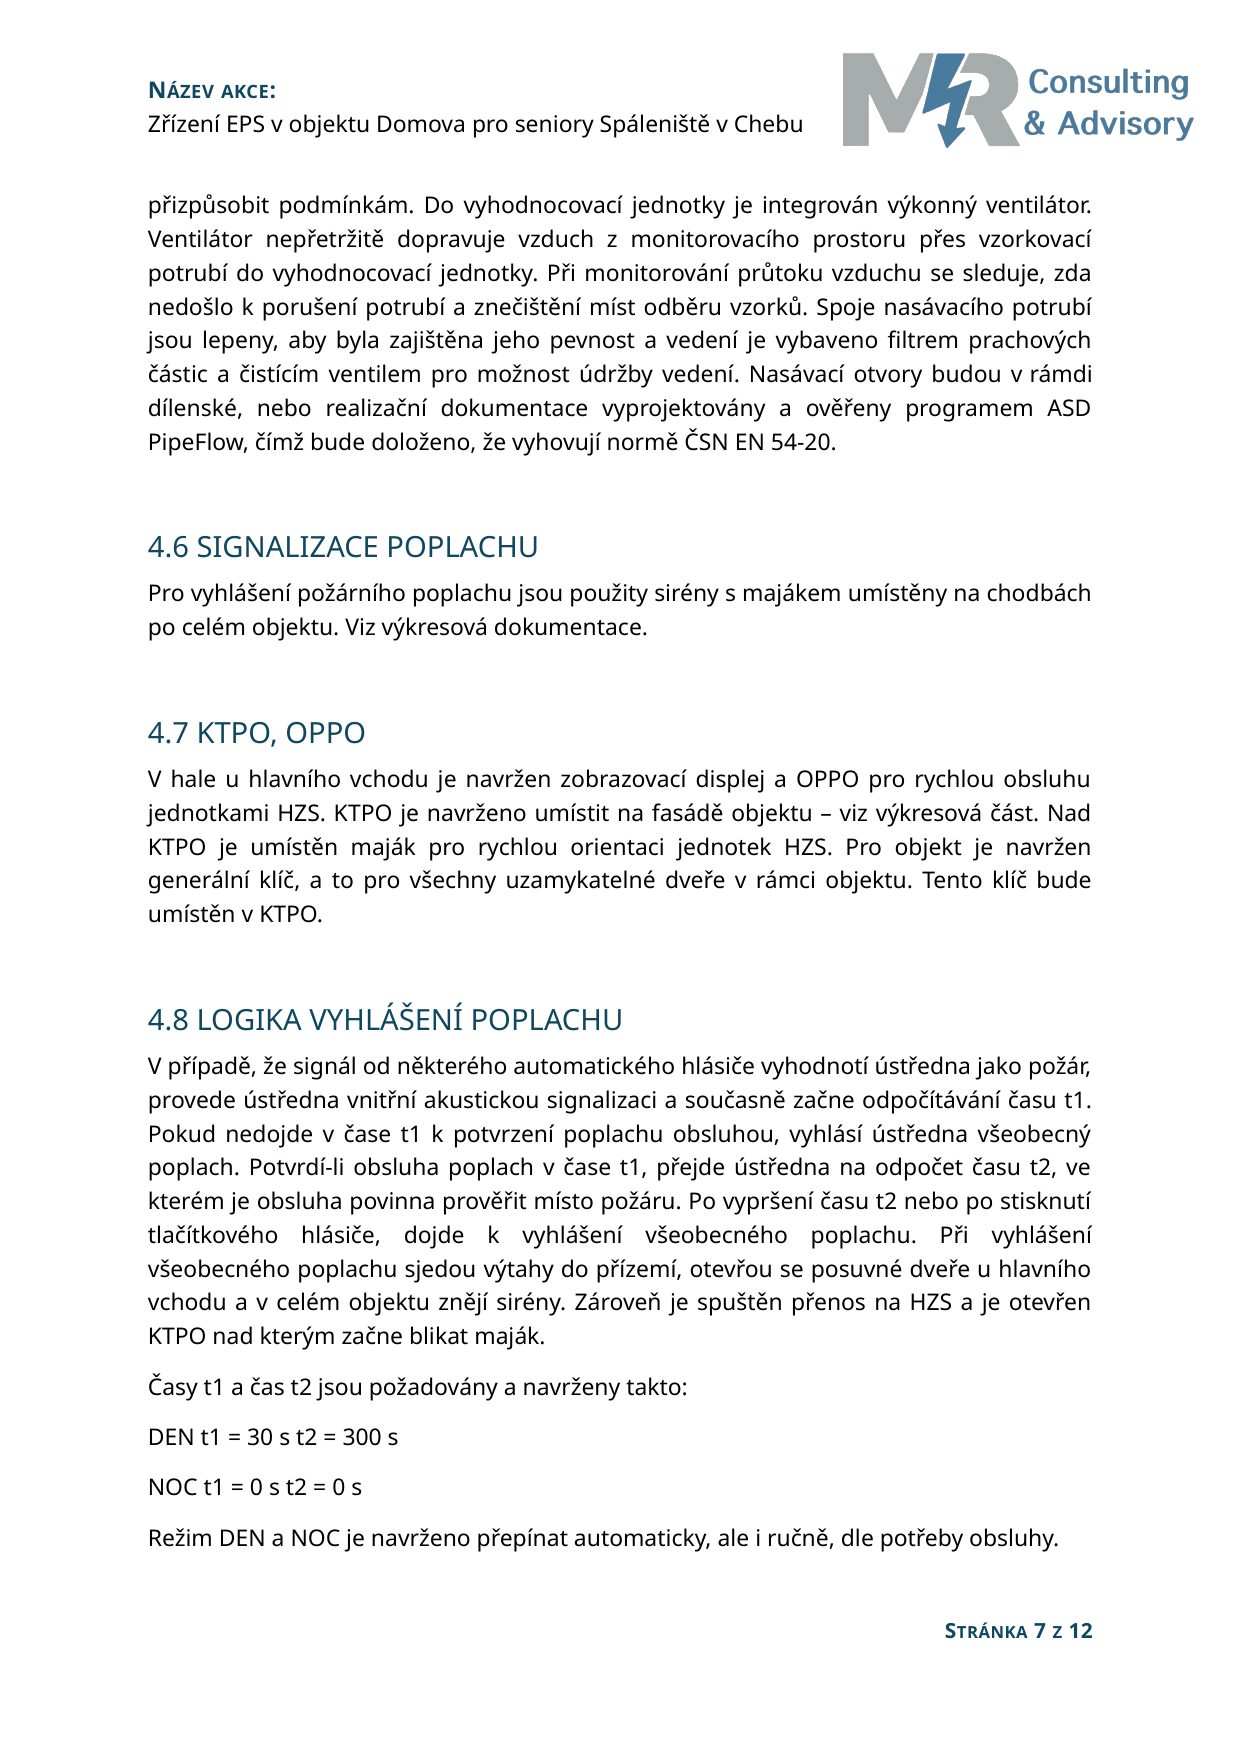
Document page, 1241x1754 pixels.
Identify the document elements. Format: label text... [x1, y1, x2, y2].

text Pro vyhlášení požárního poplachu jsou použity sirény s majákem umístěny na chodbách po celém objektu. Viz výkresová dokumentace. [148, 577, 1093, 642]
text Časy t1 a čas t2 jsou požadovány a navrženy takto: [148, 1371, 1093, 1402]
picture [838, 52, 1200, 148]
subtitle 4.8 LOGIKA VYHLÁŠENÍ POPLACHU [148, 999, 1093, 1039]
text V hale u hlavního vchodu je navržen zobrazovací displej a OPPO pro rychlou obsluhu jednotkami HZS. KTPO je navrženo umístit na fasádě objektu – viz výkresová část. Nad KTPO je umístěn maják pro rychlou orientaci jednotek HZS. Pro objekt je navržen generální klíč, a to pro všechny uzamykatelné dveře v rámci objektu. Tento klíč bude umístěn v KTPO. [148, 763, 1093, 929]
text DEN t1 = 30 s t2 = 300 s [148, 1421, 1093, 1452]
subtitle 4.6 SIGNALIZACE POPLACHU [148, 526, 1093, 566]
text V případě, že signál od některého automatického hlásiče vyhodnotí ústředna jako požár, provede ústředna vnitřní akustickou signalizaci a současně začne odpočítávání času t1. Pokud nedojde v čase t1 k potvrzení poplachu obsluhou, vyhlásí ústředna všeobecný poplach. Potvrdí-li obsluha poplach v čase t1, přejde ústředna na odpočet času t2, ve kterém je obsluha povinna prověřit místo požáru. Po vypršení času t2 nebo po stisknutí tlačítkového hlásiče, dojde k vyhlášení všeobecného poplachu. Při vyhlášení všeobecného poplachu sjedou výtahy do přízemí, otevřou se posuvné dveře u hlavního vchodu a v celém objektu znějí sirény. Zároveň je spuštěn přenos na HZS a je otevřen KTPO nad kterým začne blikat maják. [148, 1050, 1093, 1351]
text NOC t1 = 0 s t2 = 0 s [148, 1471, 1093, 1503]
subtitle 4.7 KTPO, OPPO [148, 712, 1093, 752]
text Režim DEN a NOC je navrženo přepínat automaticky, ale i ručně, dle potřeby obsluhy. [148, 1522, 1093, 1553]
